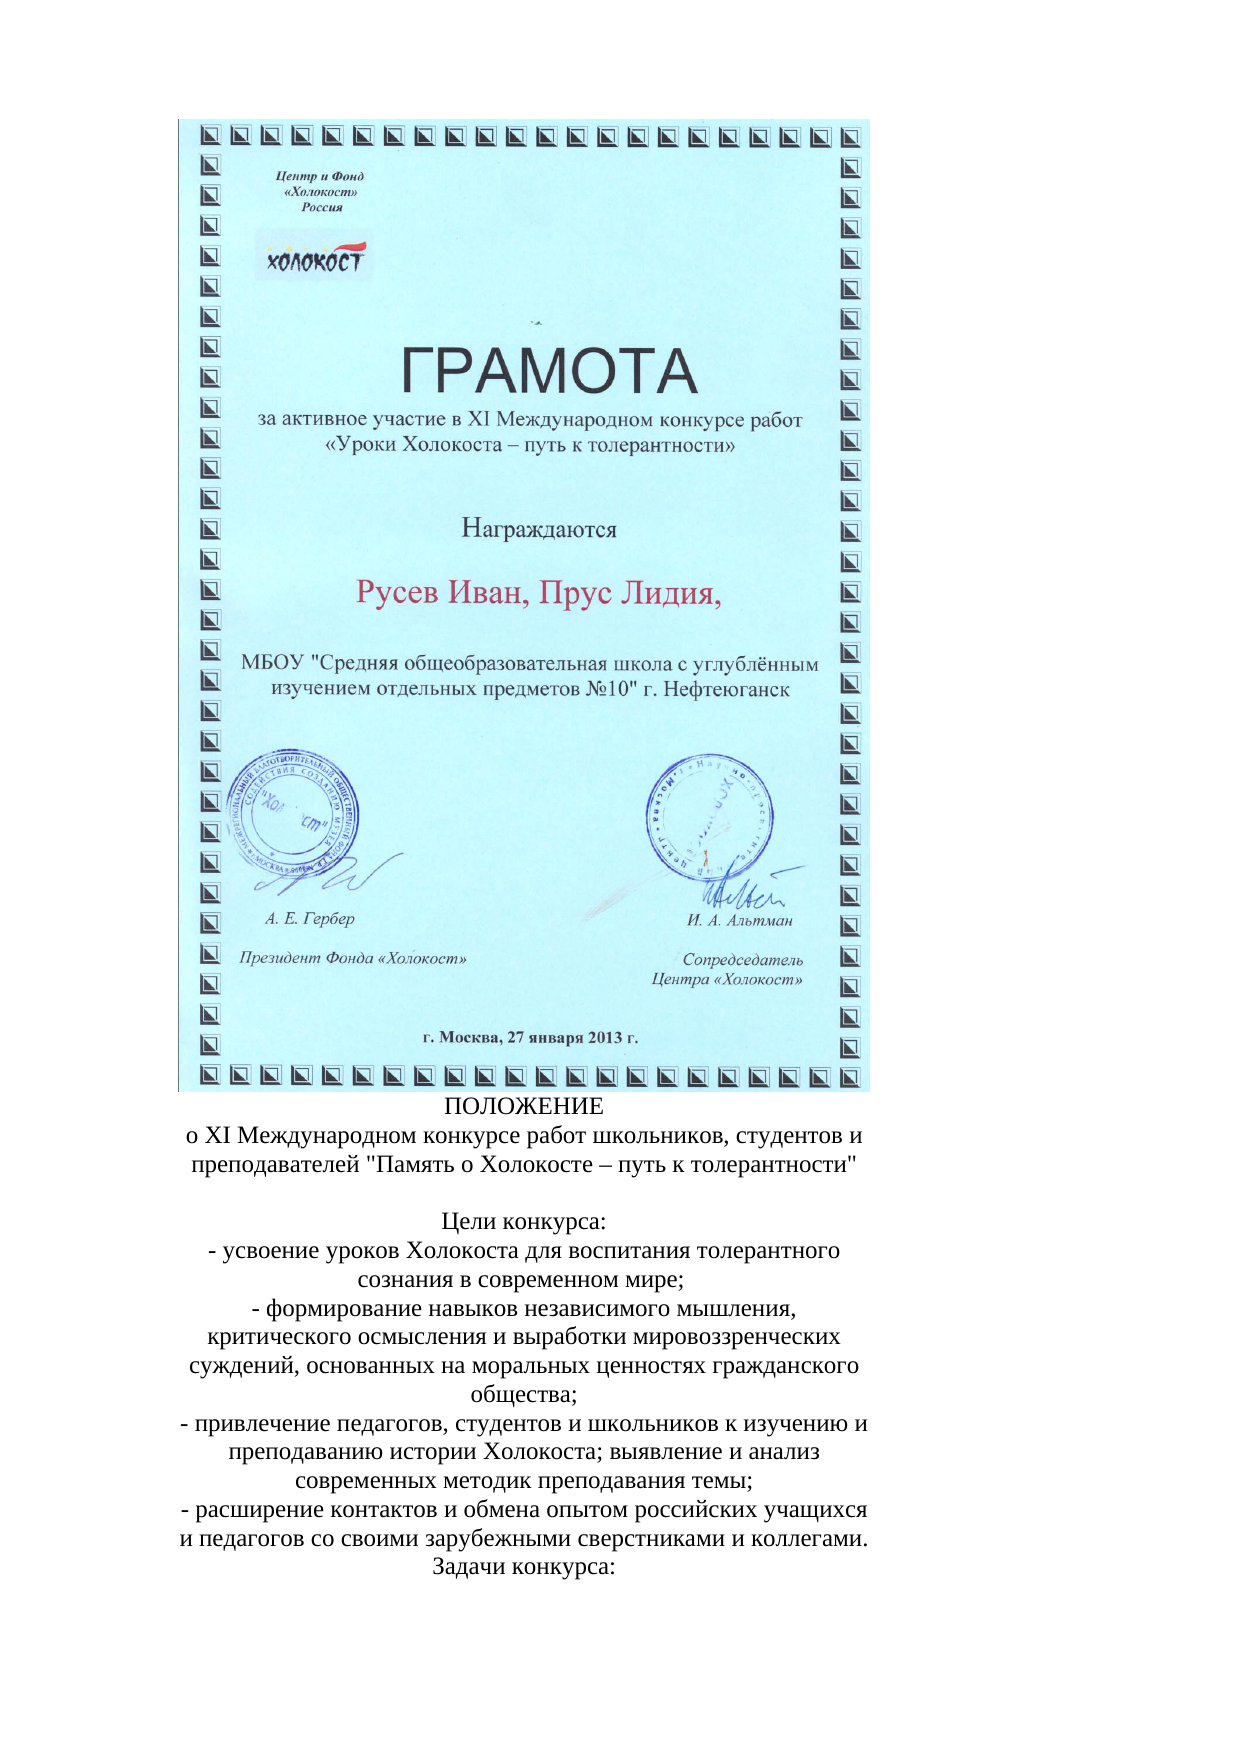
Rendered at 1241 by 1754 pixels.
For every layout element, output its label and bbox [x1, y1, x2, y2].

table_header [176, 118, 872, 1610]
picture [178, 119, 870, 1092]
